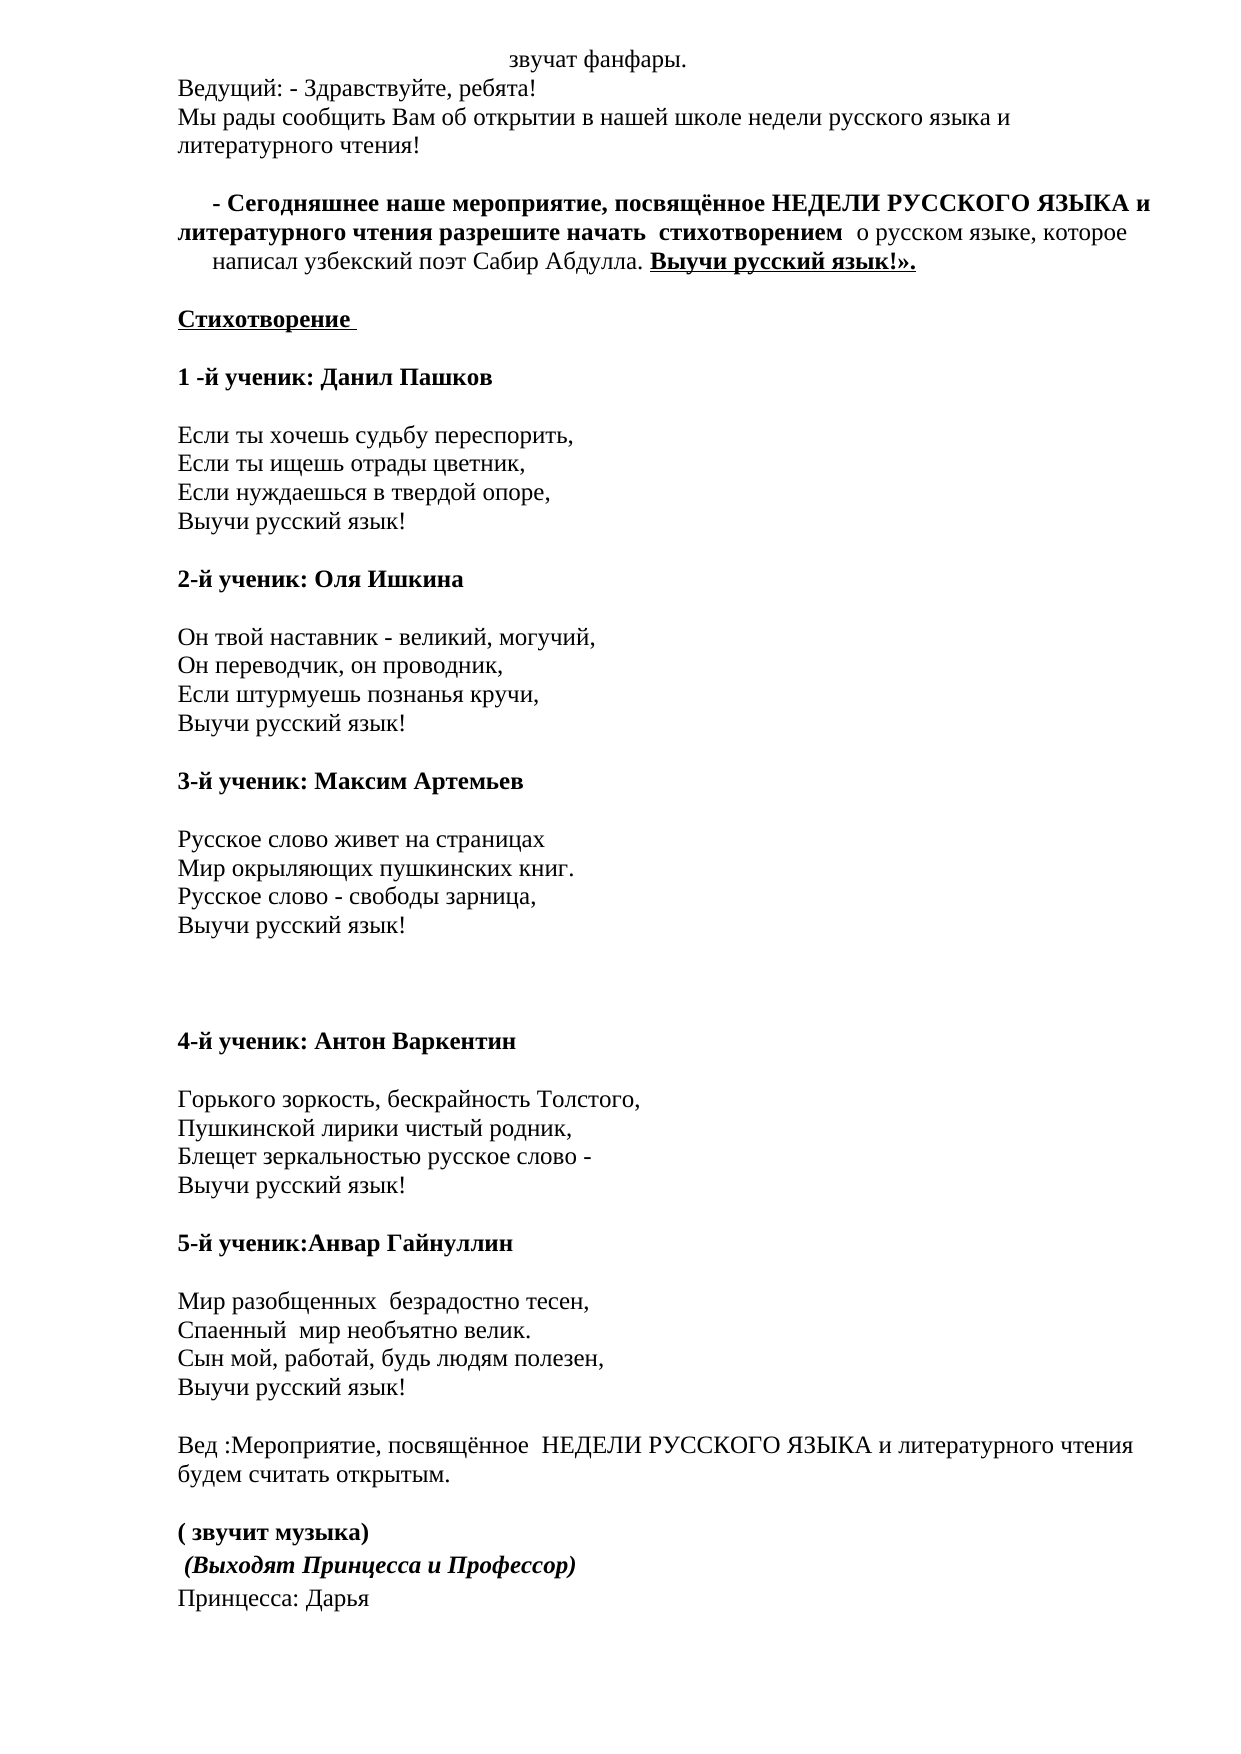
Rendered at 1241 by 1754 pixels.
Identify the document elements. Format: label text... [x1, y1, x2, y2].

text Он твой наставник - великий, могучий, Он переводчик, он проводник, Если штурмуешь познанья кручи, Выучи русский язык! [177, 622, 1152, 737]
text звучат фанфары. Ведущий: - Здравствуйте, ребята! Мы рады сообщить Вам об открытии в нашей школе недели русского языка и литературного чтения! [177, 44, 1152, 159]
text Русское слово живет на страницах Мир окрыляющих пушкинских книг. Русское слово - свободы зарница, Выучи русский язык! [177, 824, 1152, 939]
text - Сегодняшнее наше мероприятие, посвящённое НЕДЕЛИ РУССКОГО ЯЗЫКА и литературного чтения разрешите начать стихотворением о русском языке, которое [177, 188, 1152, 246]
text написал узбекский поэт Сабир Абдулла. Выучи русский язык!». [177, 246, 1152, 275]
text Если ты хочешь судьбу переспорить, Если ты ищешь отрады цветник, Если нуждаешься в твердой опоре, Выучи русский язык! [177, 420, 1152, 535]
text 5-й ученик:Анвар Гайнуллин [177, 1228, 1152, 1257]
text 3-й ученик: Максим Артемьев [177, 766, 1152, 795]
text 2-й ученик: Оля Ишкина [177, 564, 1152, 593]
text ( звучит музыка) (Выходят Принцесса и Профессор) Принцесса: Дарья [177, 1517, 1152, 1612]
text 1 -й ученик: Данил Пашков [177, 362, 1152, 391]
text Вед :Мероприятие, посвящённое НЕДЕЛИ РУССКОГО ЯЗЫКА и литературного чтения будем считать открытым. [177, 1430, 1152, 1488]
text 4-й ученик: Антон Варкентин [177, 1026, 1152, 1055]
text Горького зоркость, бескрайность Толстого, Пушкинской лирики чистый родник, Блещет зеркальностью русское слово - Выучи русский язык! [177, 1084, 1152, 1199]
text Мир разобщенных безрадостно тесен, Спаенный мир необъятно велик. Сын мой, работай, будь людям полезен, Выучи русский язык! [177, 1286, 1152, 1401]
text Стихотворение [177, 304, 1152, 333]
